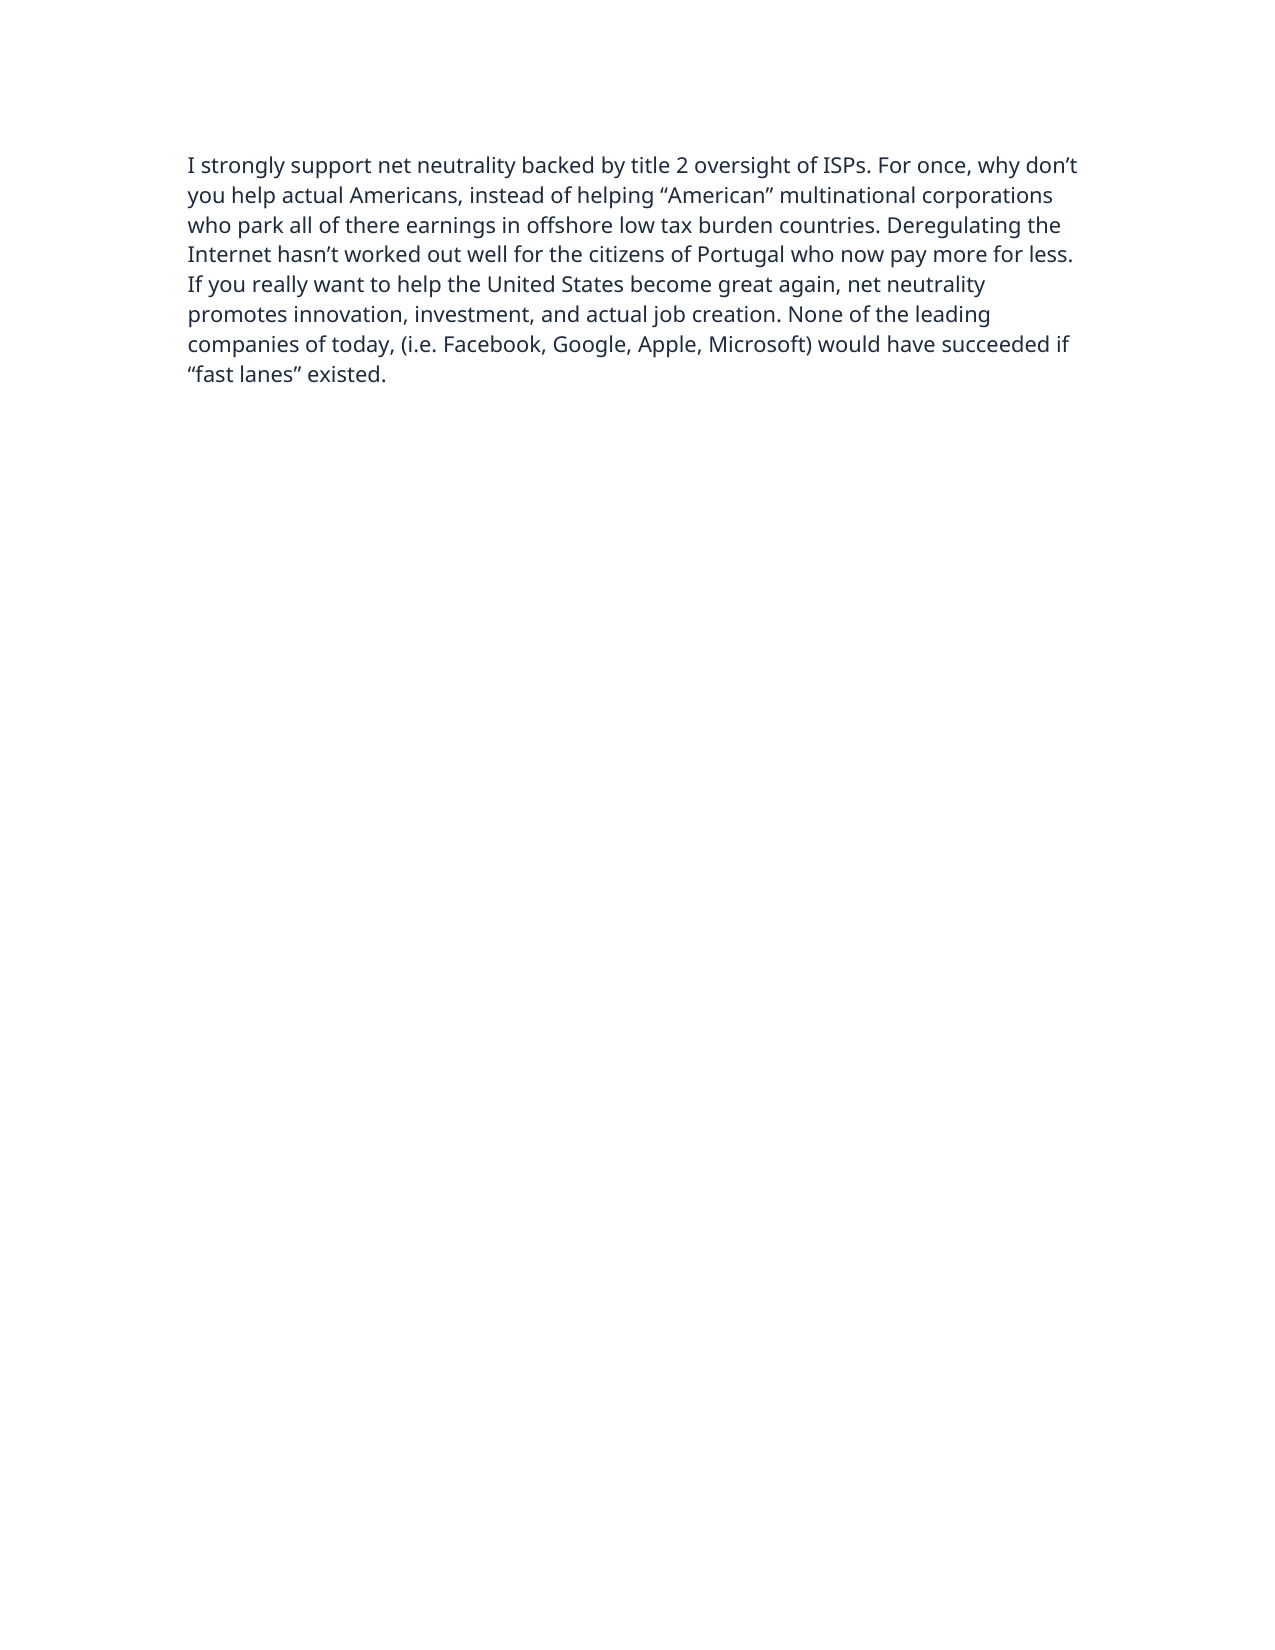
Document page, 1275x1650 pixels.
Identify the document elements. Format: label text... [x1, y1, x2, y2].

text I strongly support net neutrality backed by title 2 oversight of ISPs. For once, why don’t you help actual Americans, instead of helping “American” multinational corporations who park all of there earnings in offshore low tax burden countries. Deregulating the Internet hasn’t worked out well for the citizens of Portugal who now pay more for less. If you really want to help the United States become great again, net neutrality promotes innovation, investment, and actual job creation. None of the leading companies of today, (i.e. Facebook, Google, Apple, Microsoft) would have succeeded if “fast lanes” existed. [187, 150, 1087, 388]
